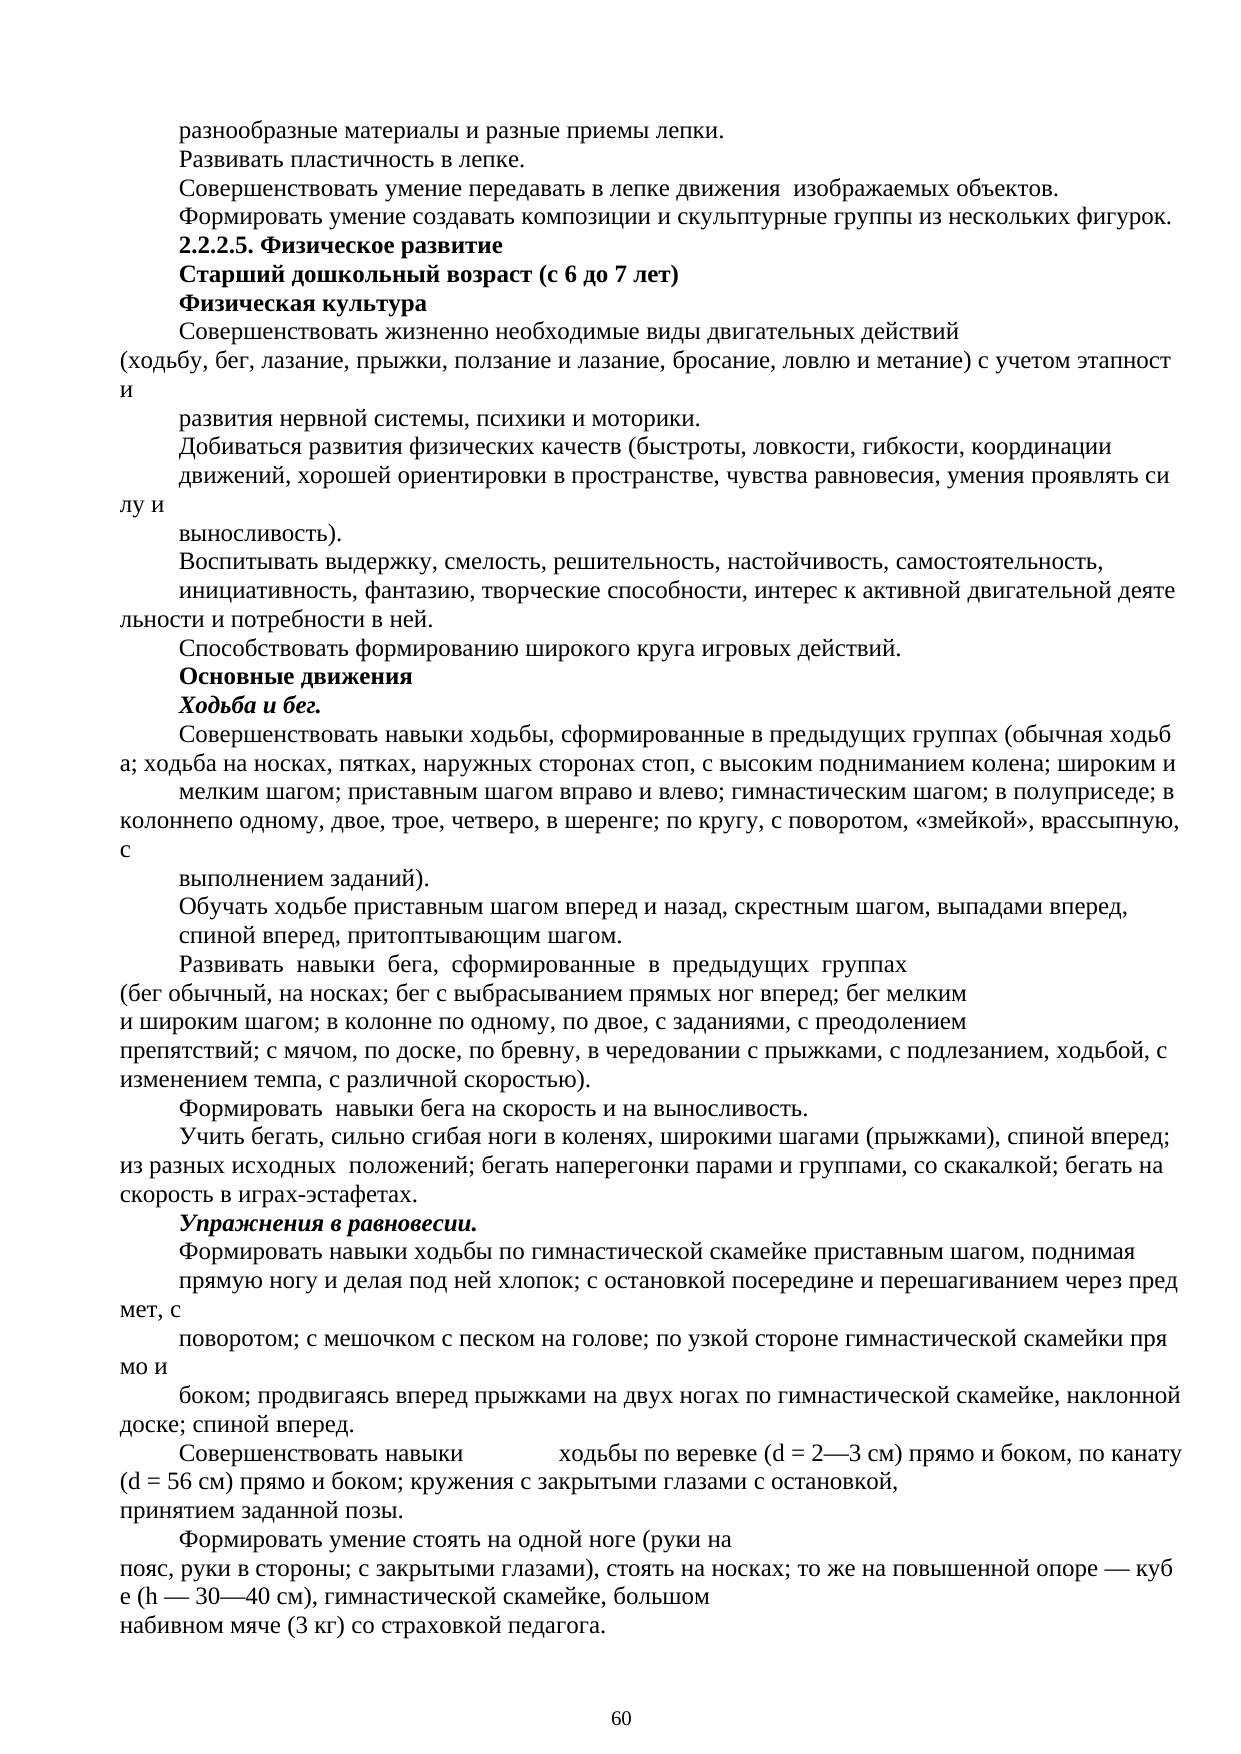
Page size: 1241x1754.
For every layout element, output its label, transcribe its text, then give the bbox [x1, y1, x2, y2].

text боком; продвигаясь вперед прыжками на двух ногах по гимнастической скамейке, наклонной доске; спиной вперед. [119, 1380, 1182, 1438]
text развития нервной системы, психики и моторики. [119, 403, 1182, 431]
text Физическая культура [119, 288, 1182, 316]
text 2.2.2.5. Физическое развитие [119, 230, 1182, 259]
text Учить бегать, сильно сгибая ноги в коленях, широкими шагами (прыжками), спиной вперед; из разных исходных положений; бегать наперегонки парами и группами, со скакалкой; бегать на скорость в играх-эстафетах. [119, 1121, 1182, 1208]
text разнообразные материалы и разные приемы лепки. [119, 115, 1182, 144]
text поворотом; с мешочком с песком на голове; по узкой стороне гимнастической скамейки прямо и [119, 1323, 1182, 1380]
text Старший дошкольный возраст (с 6 до 7 лет) [119, 259, 1182, 288]
text инициативность, фантазию, творческие способности, интерес к активной двигательной деятельности и потребности в ней. [119, 575, 1182, 633]
text Совершенствовать жизненно необходимые виды двигательных действий (ходьбу, бег, лазание, прыжки, ползание и лазание, бросание, ловлю и метание) с учетом этапности [119, 316, 1182, 403]
text Формировать умение стоять на одной ноге (руки на пояс, руки в стороны; с закрытыми глазами), стоять на носках; то же на повышенной опоре — кубе (h — 30—40 см), гимнастической скамейке, большом набивном мяче (3 кг) со страховкой педагога. [119, 1524, 1182, 1639]
text прямую ногу и делая под ней хлопок; с остановкой посередине и перешагиванием через предмет, с [119, 1265, 1182, 1323]
text спиной вперед, притоптывающим шагом. [119, 920, 1182, 949]
text Развивать пластичность в лепке. [119, 144, 1182, 173]
text Совершенствовать навыки ходьбы, сформированные в предыдущих группах (обычная ходьба; ходьба на носках, пятках, наружных сторонах стоп, с высоким подниманием колена; широким и [119, 719, 1182, 776]
text Обучать ходьбе приставным шагом вперед и назад, скрестным шагом, выпадами вперед, [119, 891, 1182, 920]
text Формировать навыки ходьбы по гимнастической скамейке приставным шагом, поднимая [119, 1236, 1182, 1265]
text Упражнения в равновесии. [119, 1208, 1182, 1236]
text Ходьба и бег. [119, 690, 1182, 719]
text Способствовать формированию широкого круга игровых действий. [119, 633, 1182, 661]
text выносливость). [119, 518, 1182, 546]
text Совершенствовать навыки ходьбы по веревке (d = 2—3 см) прямо и боком, по канату (d = 56 см) прямо и боком; кружения с закрытыми глазами с остановкой, принятием заданной позы. [119, 1438, 1182, 1524]
text Воспитывать выдержку, смелость, решительность, настойчивость, самостоятельность, [119, 546, 1182, 575]
text движений, хорошей ориентировки в пространстве, чувства равновесия, умения проявлять силу и [119, 460, 1182, 518]
text Формировать навыки бега на скорость и на выносливость. [119, 1093, 1182, 1121]
text Формировать умение создавать композиции и скульптурные группы из нескольких фигурок. [119, 201, 1182, 230]
text мелким шагом; приставным шагом вправо и влево; гимнастическим шагом; в полуприседе; в колоннепо одному, двое, трое, четверо, в шеренге; по кругу, с поворотом, «змейкой», врассыпную, с [119, 776, 1182, 863]
text Развивать навыки бега, сформированные в предыдущих группах (бег обычный, на носках; бег с выбрасыванием прямых ног вперед; бег мелким и широким шагом; в колонне по одному, по двое, с заданиями, с преодолением препятствий; с мячом, по доске, по бревну, в чередовании с прыжками, с подлезанием, ходьбой, с изменением темпа, с различной скоростью). [119, 949, 1182, 1093]
text Основные движения [119, 661, 1182, 690]
text Совершенствовать умение передавать в лепке движения изображаемых объектов. [119, 173, 1182, 201]
text выполнением заданий). [119, 863, 1182, 891]
text Добиваться развития физических качеств (быстроты, ловкости, гибкости, координации [119, 431, 1182, 460]
